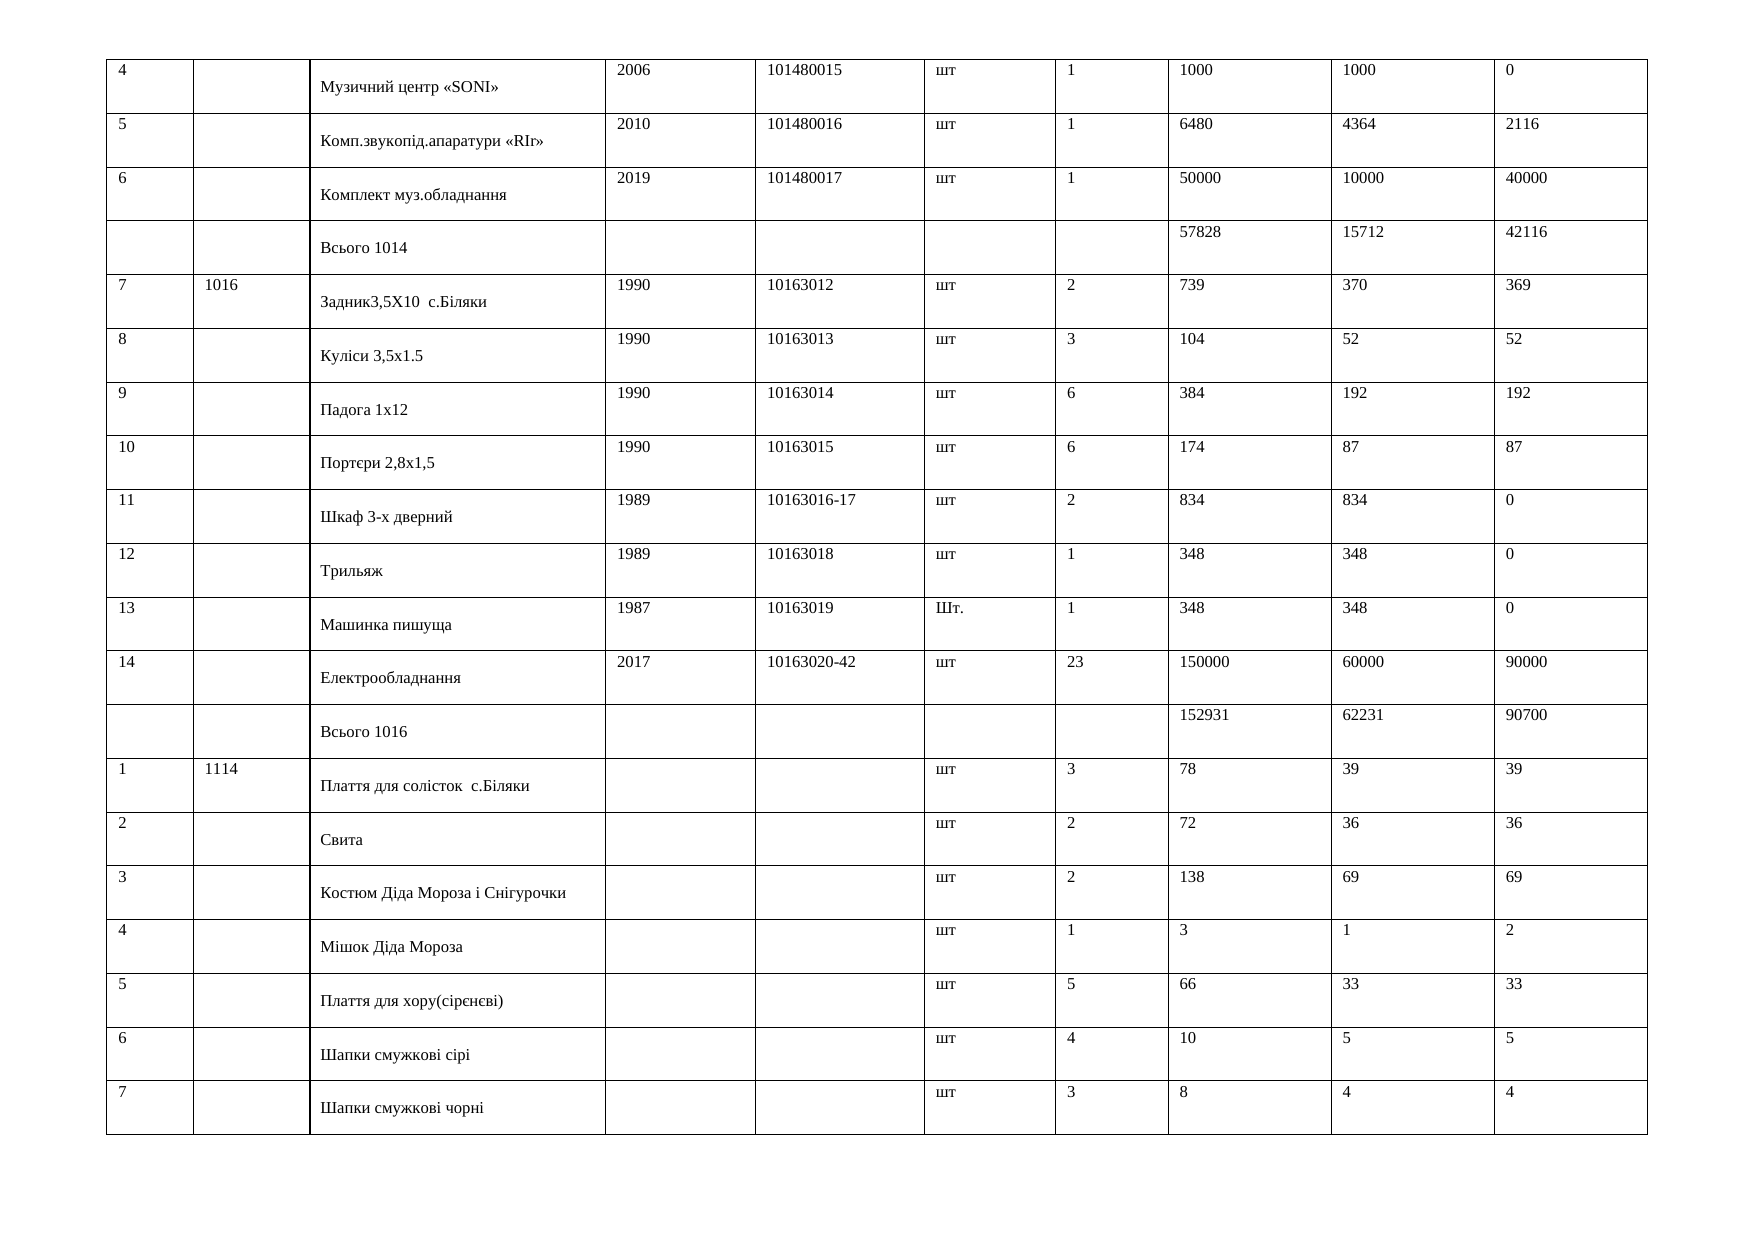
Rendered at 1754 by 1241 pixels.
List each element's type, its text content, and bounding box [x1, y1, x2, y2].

table_cell [606, 920, 755, 973]
table_cell 10163014 [756, 383, 924, 435]
table_cell 739 [1169, 275, 1331, 328]
table_cell 101480015 [756, 60, 924, 113]
table_cell [194, 436, 309, 489]
table_cell шт [925, 490, 1055, 543]
table_cell 90000 [1495, 651, 1647, 704]
table_cell 87 [1332, 436, 1494, 489]
table_cell Костюм Діда Мороза і Снігурочки [311, 866, 605, 919]
table_cell [756, 1028, 924, 1080]
table_cell 1114 [194, 759, 309, 812]
table_cell 1016 [194, 275, 309, 328]
table_cell [194, 866, 309, 919]
table_cell 66 [1169, 974, 1331, 1027]
table_cell шт [925, 866, 1055, 919]
table_cell [606, 759, 755, 812]
table_cell Плаття для хору(сірєнєві) [311, 974, 605, 1027]
table_cell [194, 168, 309, 220]
table_cell шт [925, 275, 1055, 328]
table_cell Комплект муз.обладнання [311, 168, 605, 220]
table_cell 3 [1056, 759, 1168, 812]
table_cell 369 [1495, 275, 1647, 328]
table_cell 174 [1169, 436, 1331, 489]
table_cell 370 [1332, 275, 1494, 328]
table_cell 6 [1056, 436, 1168, 489]
table_cell 150000 [1169, 651, 1331, 704]
table_cell [606, 866, 755, 919]
table_cell 2 [1056, 813, 1168, 865]
table_cell 1 [1332, 920, 1494, 973]
table_cell 1 [1056, 60, 1168, 113]
table_cell 384 [1169, 383, 1331, 435]
table_cell [756, 705, 924, 758]
table_cell шт [925, 436, 1055, 489]
table_cell Всього 1016 [311, 705, 605, 758]
table_cell 10163012 [756, 275, 924, 328]
table_cell 1989 [606, 544, 755, 597]
table_cell Шт. [925, 598, 1055, 650]
table_cell 2 [1056, 275, 1168, 328]
table_cell 5 [1495, 1028, 1647, 1080]
table_cell 11 [107, 490, 193, 543]
table_cell 72 [1169, 813, 1331, 865]
table_cell [194, 1028, 309, 1080]
table_cell 152931 [1169, 705, 1331, 758]
table_cell [194, 920, 309, 973]
table_cell 9 [107, 383, 193, 435]
table_cell 33 [1495, 974, 1647, 1027]
table_cell 1990 [606, 329, 755, 382]
table_cell [925, 705, 1055, 758]
table_cell 52 [1495, 329, 1647, 382]
table_cell Мішок Діда Мороза [311, 920, 605, 973]
table_cell [756, 813, 924, 865]
table_cell Електрообладнання [311, 651, 605, 704]
table_cell Музичний центр «SONI» [311, 60, 605, 113]
table_cell шт [925, 920, 1055, 973]
table_cell Задник3,5Х10 с.Біляки [311, 275, 605, 328]
table_cell 10163019 [756, 598, 924, 650]
table_cell 87 [1495, 436, 1647, 489]
table_cell [194, 1081, 309, 1134]
table_cell 7 [107, 275, 193, 328]
table_cell [107, 221, 193, 274]
table_cell Плаття для солісток с.Біляки [311, 759, 605, 812]
table_cell [107, 705, 193, 758]
table_cell 348 [1169, 598, 1331, 650]
table_cell шт [925, 1081, 1055, 1134]
table_cell 14 [107, 651, 193, 704]
table_cell 6480 [1169, 114, 1331, 167]
table_cell 7 [107, 1081, 193, 1134]
table_cell шт [925, 168, 1055, 220]
table_cell 1989 [606, 490, 755, 543]
table_cell 5 [107, 114, 193, 167]
table_cell Куліси 3,5х1.5 [311, 329, 605, 382]
table_cell 348 [1332, 598, 1494, 650]
table_cell 101480017 [756, 168, 924, 220]
table_cell 15712 [1332, 221, 1494, 274]
table_cell 23 [1056, 651, 1168, 704]
table_cell 0 [1495, 544, 1647, 597]
table_cell 138 [1169, 866, 1331, 919]
table_cell 10000 [1332, 168, 1494, 220]
table_cell [194, 598, 309, 650]
table_cell [606, 1028, 755, 1080]
table_cell [756, 1081, 924, 1134]
table_cell 834 [1332, 490, 1494, 543]
table_cell шт [925, 759, 1055, 812]
table_cell 60000 [1332, 651, 1494, 704]
table_cell [756, 866, 924, 919]
table_cell [194, 114, 309, 167]
table_cell 2 [1495, 920, 1647, 973]
table_cell [756, 221, 924, 274]
table_cell 3 [1169, 920, 1331, 973]
table_cell 1 [1056, 920, 1168, 973]
table_cell [194, 544, 309, 597]
table_cell 8 [107, 329, 193, 382]
table_cell 101480016 [756, 114, 924, 167]
table_cell [1056, 221, 1168, 274]
table_cell [756, 759, 924, 812]
table_cell 39 [1495, 759, 1647, 812]
table_cell 90700 [1495, 705, 1647, 758]
table_cell 10163015 [756, 436, 924, 489]
table_cell 192 [1495, 383, 1647, 435]
table_cell 1 [1056, 544, 1168, 597]
table_cell Шкаф 3-х дверний [311, 490, 605, 543]
table_cell 0 [1495, 490, 1647, 543]
table_cell 42116 [1495, 221, 1647, 274]
table_cell 4 [107, 920, 193, 973]
table_cell 4364 [1332, 114, 1494, 167]
table_cell 6 [1056, 383, 1168, 435]
table_cell 6 [107, 168, 193, 220]
table_cell 1 [1056, 598, 1168, 650]
table_cell [606, 813, 755, 865]
table_cell 13 [107, 598, 193, 650]
table_cell [194, 329, 309, 382]
table_cell 6 [107, 1028, 193, 1080]
table_cell [756, 920, 924, 973]
table_cell [194, 651, 309, 704]
table_cell 348 [1169, 544, 1331, 597]
table_cell Шапки смужкові чорні [311, 1081, 605, 1134]
table_cell 10 [107, 436, 193, 489]
table_cell [606, 705, 755, 758]
table_cell 4 [1056, 1028, 1168, 1080]
table_cell 4 [1495, 1081, 1647, 1134]
table_cell 0 [1495, 598, 1647, 650]
table_cell 2010 [606, 114, 755, 167]
table_cell Машинка пишуща [311, 598, 605, 650]
table_cell 10163018 [756, 544, 924, 597]
table_cell 10163016-17 [756, 490, 924, 543]
table_cell 39 [1332, 759, 1494, 812]
table_cell 5 [107, 974, 193, 1027]
table_cell 57828 [1169, 221, 1331, 274]
table_cell шт [925, 544, 1055, 597]
table_cell [756, 974, 924, 1027]
table_cell 348 [1332, 544, 1494, 597]
table_cell [194, 813, 309, 865]
table_cell 10 [1169, 1028, 1331, 1080]
table_cell шт [925, 329, 1055, 382]
table_cell 36 [1332, 813, 1494, 865]
table_cell [606, 221, 755, 274]
table_cell 36 [1495, 813, 1647, 865]
table_cell 4 [107, 60, 193, 113]
table_cell 1990 [606, 383, 755, 435]
table_cell Портєри 2,8х1,5 [311, 436, 605, 489]
table_cell шт [925, 60, 1055, 113]
table_cell [606, 1081, 755, 1134]
table_cell 2019 [606, 168, 755, 220]
table_cell 2116 [1495, 114, 1647, 167]
table_cell Трильяж [311, 544, 605, 597]
table_cell 1 [1056, 114, 1168, 167]
table_cell 4 [1332, 1081, 1494, 1134]
table_cell [194, 705, 309, 758]
table_cell 1 [107, 759, 193, 812]
table_cell Комп.звукопід.апаратури «RIr» [311, 114, 605, 167]
table_cell 1987 [606, 598, 755, 650]
table_cell 1000 [1332, 60, 1494, 113]
table_cell 2 [1056, 866, 1168, 919]
table_cell 5 [1332, 1028, 1494, 1080]
table_cell шт [925, 1028, 1055, 1080]
table_cell 1990 [606, 436, 755, 489]
table_cell Шапки смужкові сірі [311, 1028, 605, 1080]
table_cell 3 [1056, 1081, 1168, 1134]
table_cell 2006 [606, 60, 755, 113]
table_cell 12 [107, 544, 193, 597]
table_cell 1 [1056, 168, 1168, 220]
table_cell 2 [1056, 490, 1168, 543]
table_cell шт [925, 383, 1055, 435]
table_cell 40000 [1495, 168, 1647, 220]
table_cell [194, 490, 309, 543]
table_cell 1000 [1169, 60, 1331, 113]
table_cell 10163020-42 [756, 651, 924, 704]
table_cell шт [925, 813, 1055, 865]
table_cell 8 [1169, 1081, 1331, 1134]
table_cell [1056, 705, 1168, 758]
table_cell [194, 60, 309, 113]
table_cell [194, 974, 309, 1027]
table_cell 69 [1332, 866, 1494, 919]
table_cell 3 [107, 866, 193, 919]
table_cell шт [925, 114, 1055, 167]
table_cell Свита [311, 813, 605, 865]
table_cell 1990 [606, 275, 755, 328]
table_cell Падога 1х12 [311, 383, 605, 435]
table_cell 2017 [606, 651, 755, 704]
table_cell [194, 221, 309, 274]
table_cell шт [925, 974, 1055, 1027]
table_cell 33 [1332, 974, 1494, 1027]
table_cell Всього 1014 [311, 221, 605, 274]
table_cell 2 [107, 813, 193, 865]
table_cell 78 [1169, 759, 1331, 812]
table_cell 0 [1495, 60, 1647, 113]
table_cell 62231 [1332, 705, 1494, 758]
table_cell шт [925, 651, 1055, 704]
table_cell [925, 221, 1055, 274]
table_cell 192 [1332, 383, 1494, 435]
table_cell 3 [1056, 329, 1168, 382]
table_cell [606, 974, 755, 1027]
table_cell 5 [1056, 974, 1168, 1027]
table_cell 10163013 [756, 329, 924, 382]
table_cell [194, 383, 309, 435]
table_cell 69 [1495, 866, 1647, 919]
table_cell 104 [1169, 329, 1331, 382]
table_cell 50000 [1169, 168, 1331, 220]
table_cell 834 [1169, 490, 1331, 543]
table_cell 52 [1332, 329, 1494, 382]
